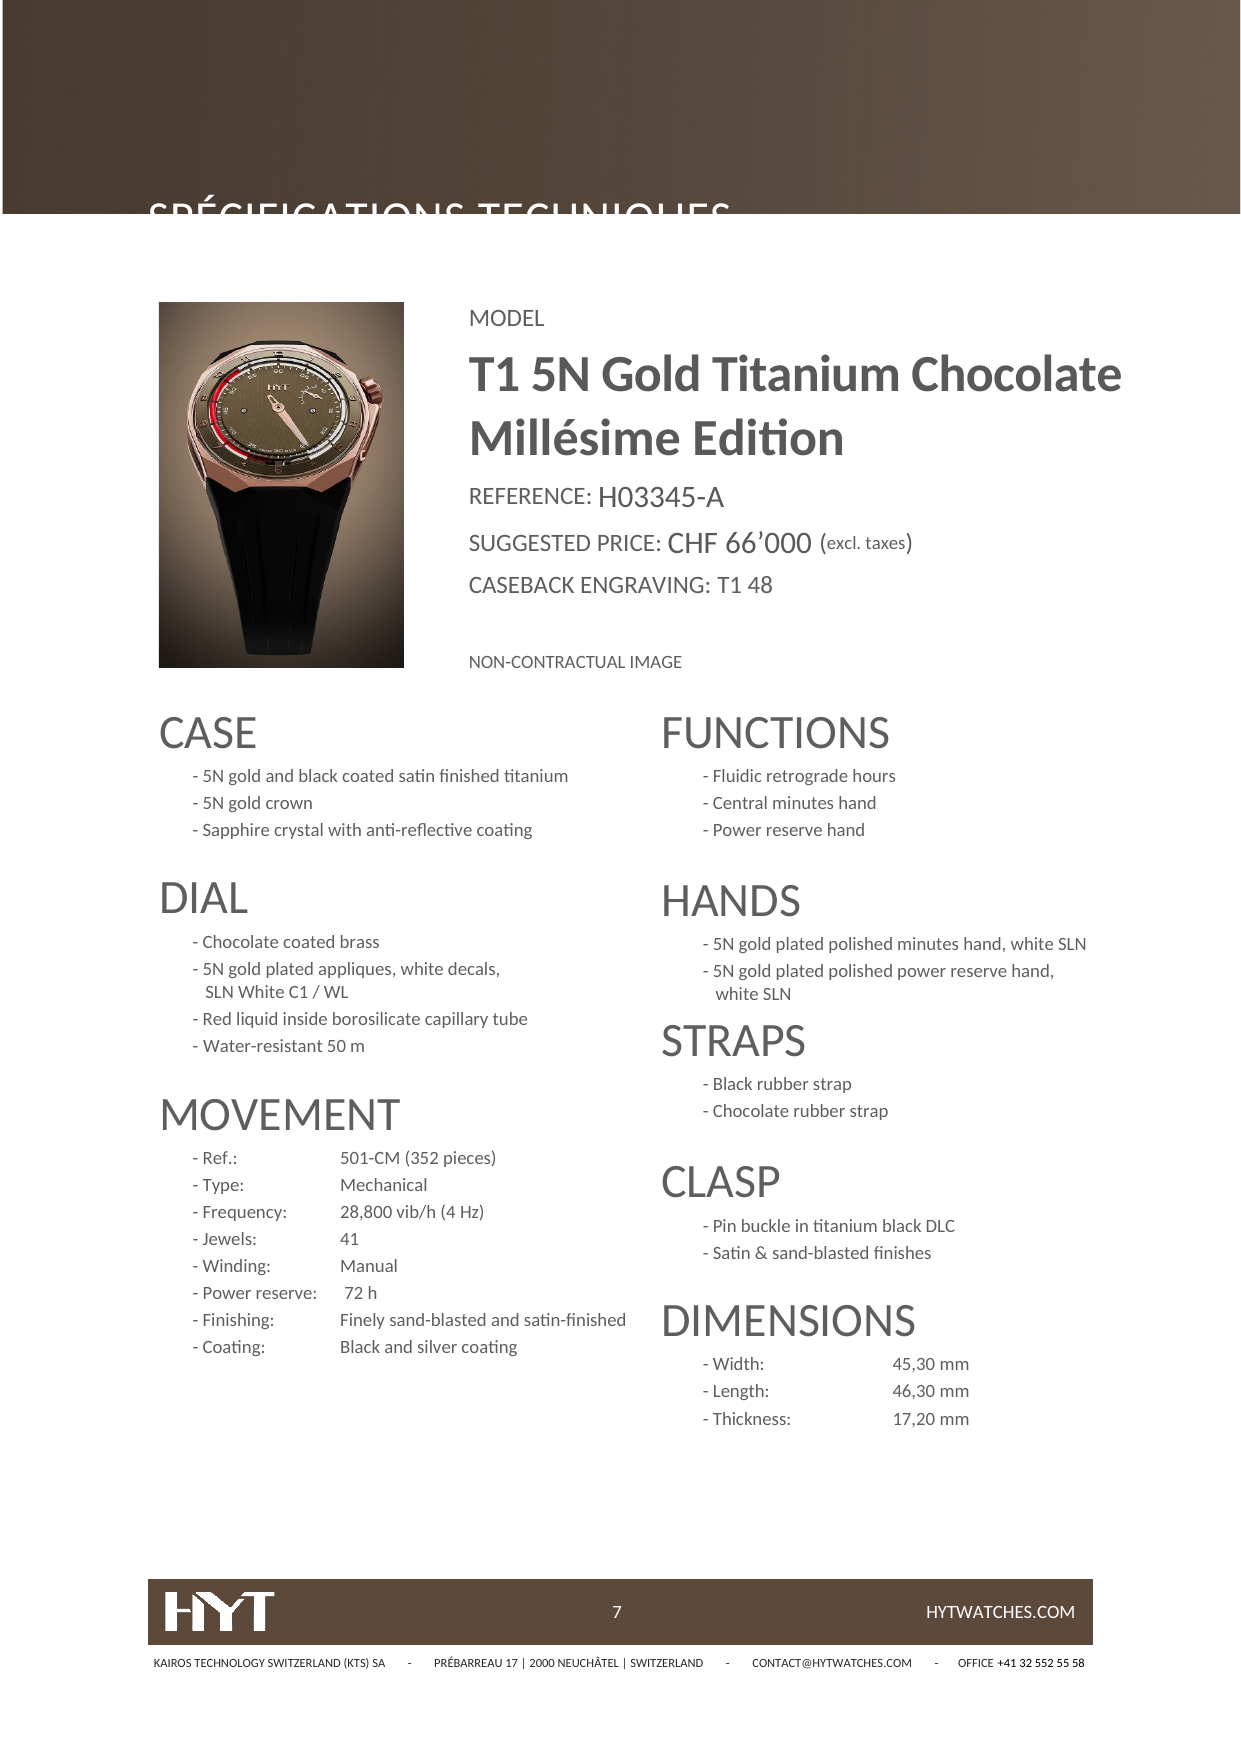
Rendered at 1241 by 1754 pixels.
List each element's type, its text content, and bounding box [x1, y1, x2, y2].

picture [165, 1592, 275, 1631]
text spécifications techniques [148, 188, 1092, 244]
picture [158, 302, 404, 668]
table_cell Functions - Fluidic retrograde hours - Central minutes hand - Power reserve hand hands - 5N gold plated polished minutes hand, white SLN - 5N gold plated polished power reserve hand, white SLN straps - Black rubber strap - Chocolate rubber strap clasp - Pin buckle in titanium black DLC - Satin & sand-blasted finishes Dimensions - Width: 45,30 mm - Length: 46,30 mm - Thickness: 17,20 mm [650, 701, 1137, 1434]
table_header Model T1 5N Gold Titanium Chocolate Millésime Edition Reference: H03345-A Suggested price: CHF 66’000 (excl. taxes) Caseback ENGRAVING: T1 48 Non-contractual image [457, 303, 1137, 701]
table_header [148, 303, 457, 701]
picture [2, 0, 1241, 214]
table_cell Case - 5N gold and black coated satin finished titanium - 5N gold crown - Sapphire crystal with anti-reflective coating Dial - Chocolate coated brass - 5N gold plated appliques, white decals, SLN White C1 / WL - Red liquid inside borosilicate capillary tube - Water-resistant 50 m Movement - Ref.: 501-CM (352 pieces) - Type: Mechanical - Frequency: 28,800 vib/h (4 Hz) - Jewels: 41 - Winding: Manual - Power reserve: 72 h - Finishing: Finely sand-blasted and satin-finished - Coating: Black and silver coating [148, 701, 650, 1434]
